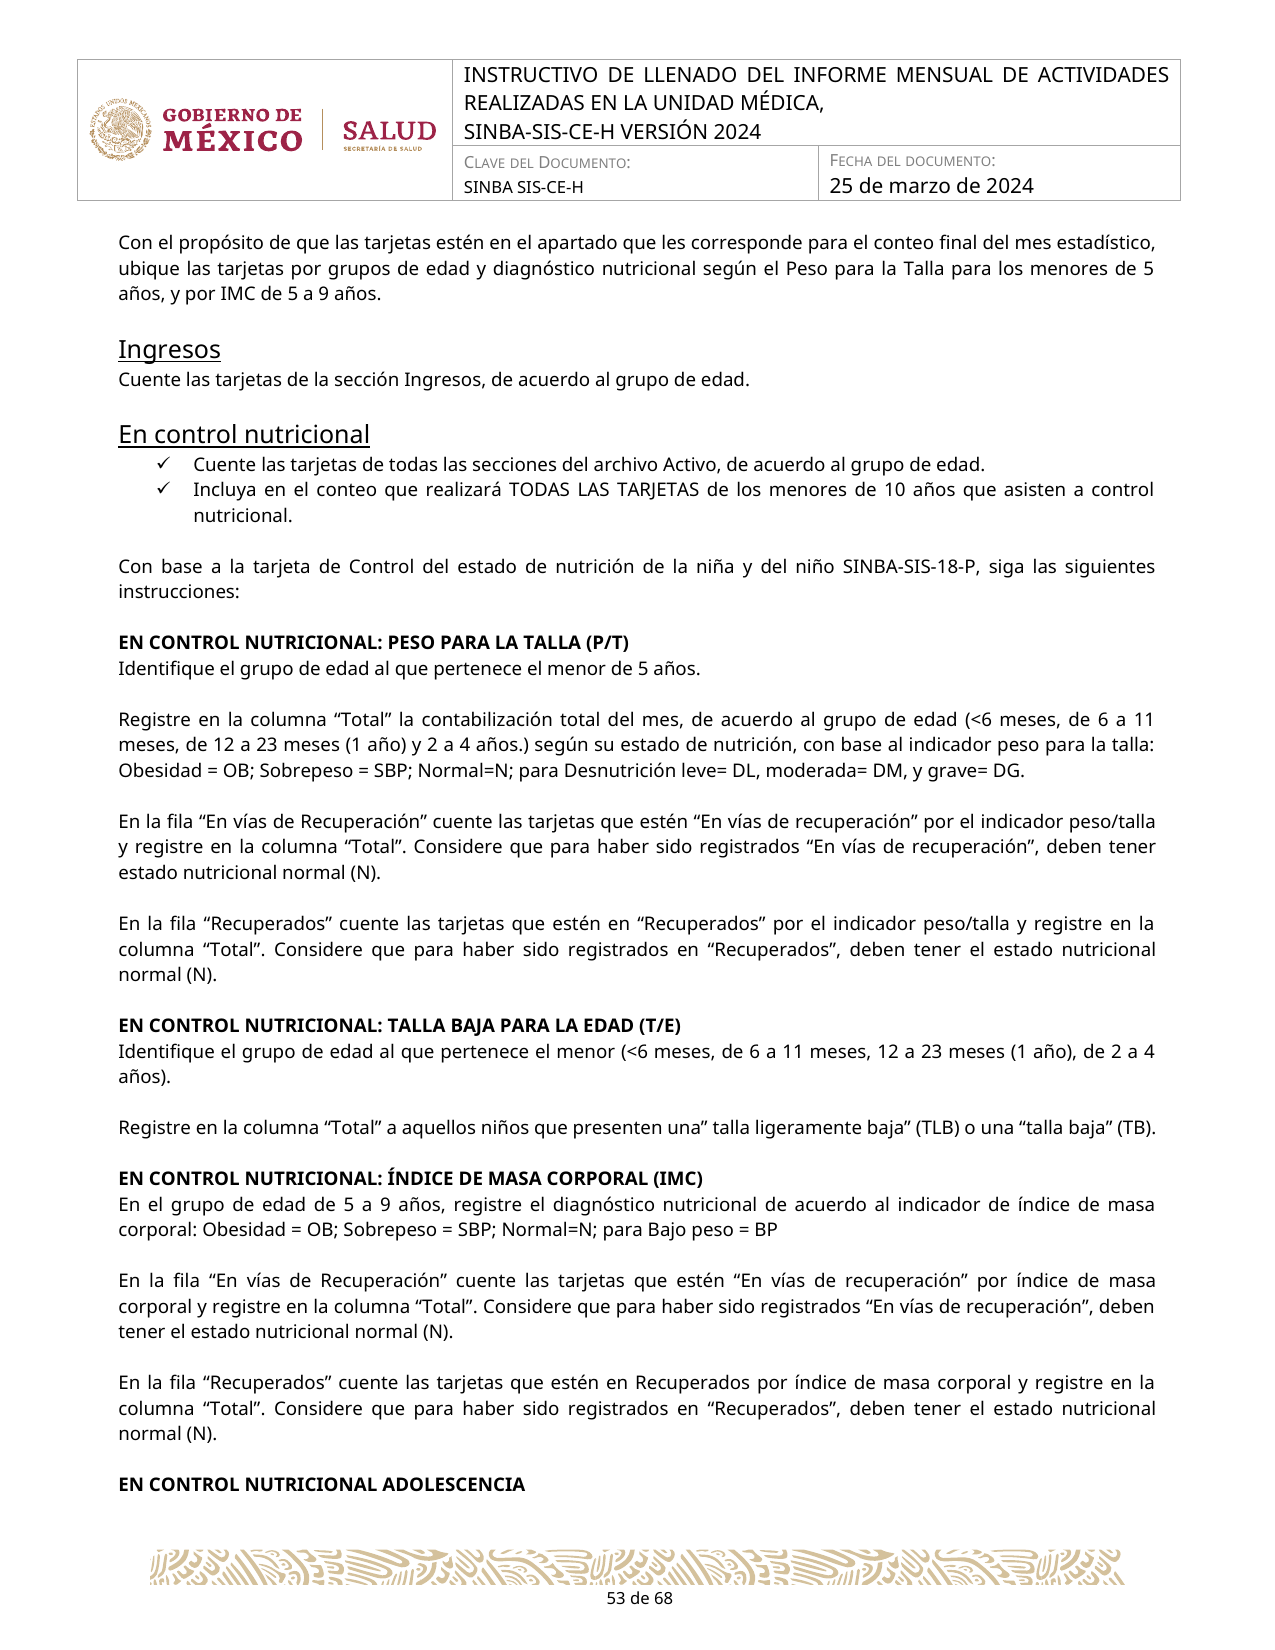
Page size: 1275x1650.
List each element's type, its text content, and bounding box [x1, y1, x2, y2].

text Con base a la tarjeta de Control del estado de nutrición de la niña y del niño SINBA-SIS-18-P, siga las siguientes instrucciones: [118, 553, 1157, 604]
text EN CONTROL NUTRICIONAL ADOLESCENCIA [118, 1472, 1157, 1497]
text En la fila “En vías de Recuperación” cuente las tarjetas que estén “En vías de recuperación” por índice de masa corporal y registre en la columna “Total”. Considere que para haber sido registrados “En vías de recuperación”, deben tener el estado nutricional normal (N). [118, 1268, 1157, 1344]
text Ingresos [118, 332, 1157, 366]
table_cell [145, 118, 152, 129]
text En control nutricional [118, 417, 1157, 451]
text Cuente las tarjetas de la sección Ingresos, de acuerdo al grupo de edad. [118, 366, 1157, 391]
text Registre en la columna “Total” la contabilización total del mes, de acuerdo al grupo de edad (<6 meses, de 6 a 11 meses, de 12 a 23 meses (1 año) y 2 a 4 años.) según su estado de nutrición, con base al indicador peso para la talla: Obesidad = OB; Sobrepeso = SBP; Normal=N; para Desnutrición leve= DL, moderada= DM, y grave= DG. [118, 706, 1157, 783]
text En la fila “En vías de Recuperación” cuente las tarjetas que estén “En vías de recuperación” por el indicador peso/talla y registre en la columna “Total”. Considere que para haber sido registrados “En vías de recuperación”, deben tener estado nutricional normal (N). [118, 808, 1157, 885]
table_cell DE CONSULTA EXTERNA [90, 104, 144, 153]
list Incluya en el conteo que realizará TODAS LAS TARJETAS de los menores de 10 años que asisten a control nutricional. [156, 476, 1157, 527]
text EN CONTROL NUTRICIONAL: TALLA BAJA PARA LA EDAD (T/E) [118, 1012, 1157, 1038]
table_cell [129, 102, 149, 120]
text Identifique el grupo de edad al que pertenece el menor de 5 años. [118, 655, 1157, 681]
text En el grupo de edad de 5 a 9 años, registre el diagnóstico nutricional de acuerdo al indicador de índice de masa corporal: Obesidad = OB; Sobrepeso = SBP; Normal=N; para Bajo peso = BP [118, 1191, 1157, 1242]
text Con el propósito de que las tarjetas estén en el apartado que les corresponde para el conteo final del mes estadístico, ubique las tarjetas por grupos de edad y diagnóstico nutricional según el Peso para la Talla para los menores de 5 años, y por IMC de 5 a 9 años. [118, 230, 1157, 306]
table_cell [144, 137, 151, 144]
list Cuente las tarjetas de todas las secciones del archivo Activo, de acuerdo al grupo de edad. [156, 451, 1157, 476]
text EN CONTROL NUTRICIONAL: PESO PARA LA TALLA (P/T) [118, 629, 1157, 655]
text Registre en la columna “Total” a aquellos niños que presenten una” talla ligeramente baja” (TLB) o una “talla baja” (TB). [118, 1114, 1157, 1140]
text EN CONTROL NUTRICIONAL: ÍNDICE DE MASA CORPORAL (IMC) [118, 1166, 1157, 1191]
text Identifique el grupo de edad al que pertenece el menor (<6 meses, de 6 a 11 meses, 12 a 23 meses (1 año), de 2 a 4 años). [118, 1038, 1157, 1089]
text En la fila “Recuperados” cuente las tarjetas que estén en “Recuperados” por el indicador peso/talla y registre en la columna “Total”. Considere que para haber sido registrados en “Recuperados”, deben tener el estado nutricional normal (N). [118, 910, 1157, 987]
text En la fila “Recuperados” cuente las tarjetas que estén en Recuperados por índice de masa corporal y registre en la columna “Total”. Considere que para haber sido registrados en “Recuperados”, deben tener el estado nutricional normal (N). [118, 1370, 1157, 1446]
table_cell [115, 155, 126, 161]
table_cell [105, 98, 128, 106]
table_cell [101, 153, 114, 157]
